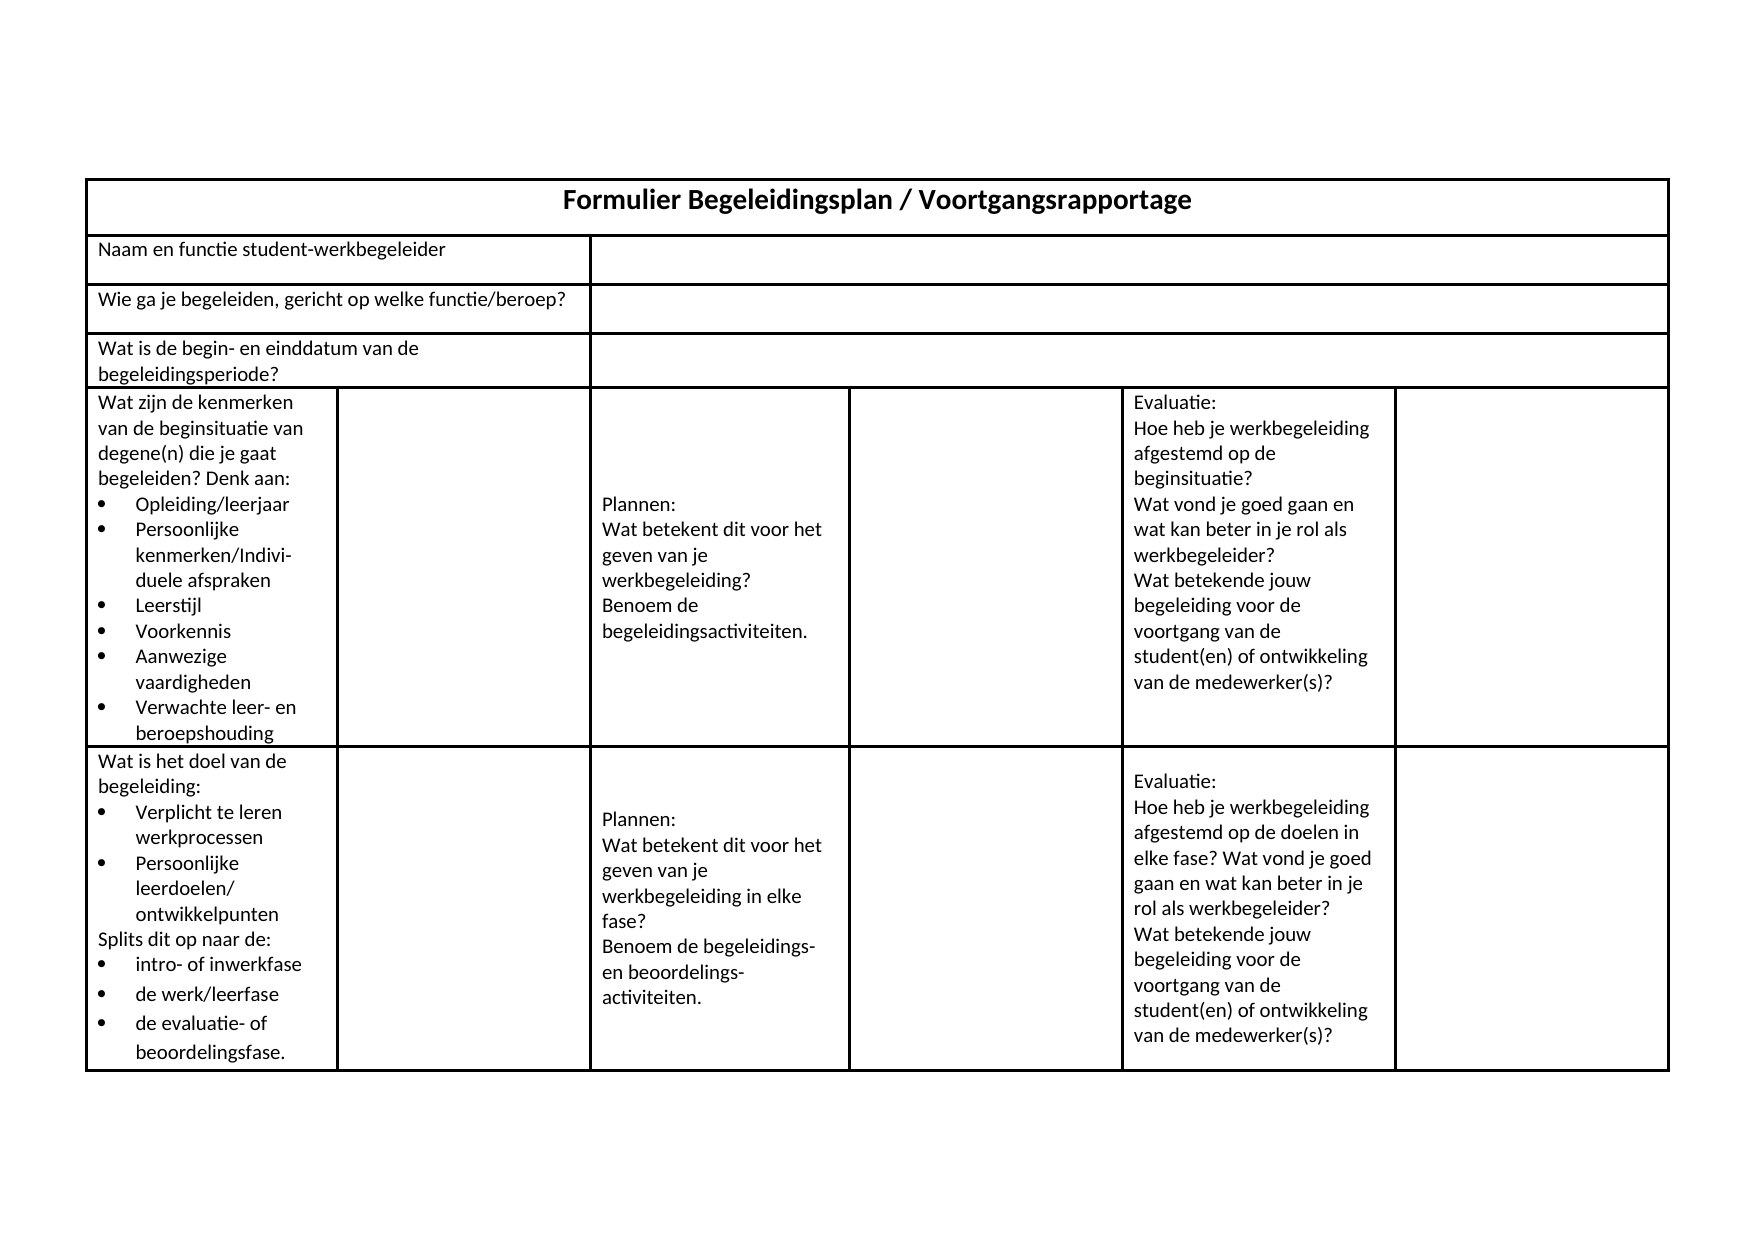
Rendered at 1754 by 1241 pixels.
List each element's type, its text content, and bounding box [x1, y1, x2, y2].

table_cell Wie ga je begeleiden, gericht op welke functie/beroep? [88, 286, 589, 332]
table_cell Wat zijn de kenmerken van de beginsituatie van degene(n) die je gaat begeleiden? Denk aan: Opleiding/leerjaar Persoonlijke kenmerken/Indivi-duele afspraken Leerstijl Voorkennis Aanwezige vaardigheden Verwachte leer- en beroepshouding [88, 389, 336, 745]
table_cell Naam en functie student-werkbegeleider [88, 237, 589, 283]
table_cell Evaluatie: Hoe heb je werkbegeleiding afgestemd op de beginsituatie? Wat vond je goed gaan en wat kan beter in je rol als werkbegeleider? Wat betekende jouw begeleiding voor de voortgang van de student(en) of ontwikkeling van de medewerker(s)? [1124, 389, 1394, 745]
table_cell [339, 389, 589, 745]
table_cell [1397, 389, 1667, 745]
table_cell Evaluatie: Hoe heb je werkbegeleiding afgestemd op de doelen in elke fase? Wat vond je goed gaan en wat kan beter in je rol als werkbegeleider? Wat betekende jouw begeleiding voor de voortgang van de student(en) of ontwikkeling van de medewerker(s)? [1124, 748, 1394, 1068]
table_cell [1397, 748, 1667, 1068]
table_cell [592, 335, 1667, 386]
table_cell Plannen: Wat betekent dit voor het geven van je werkbegeleiding? Benoem de begeleidingsactiviteiten. [592, 389, 848, 745]
table_cell [851, 748, 1121, 1068]
table_cell [851, 389, 1121, 745]
table_header Formulier Begeleidingsplan / Voortgangsrapportage [88, 181, 1667, 233]
table_cell Plannen: Wat betekent dit voor het geven van je werkbegeleiding in elke fase? Benoem de begeleidings- en beoordelings-activiteiten. [592, 748, 848, 1068]
table_cell Wat is de begin- en einddatum van de begeleidingsperiode? [88, 335, 589, 386]
table_cell [592, 286, 1667, 332]
table_cell Wat is het doel van de begeleiding: Verplicht te leren werkprocessen Persoonlijke leerdoelen/ ontwikkelpunten Splits dit op naar de: intro- of inwerkfase de werk/leerfase de evaluatie- of beoordelingsfase. [88, 748, 336, 1068]
table_cell [592, 237, 1667, 283]
table_cell [339, 748, 589, 1068]
